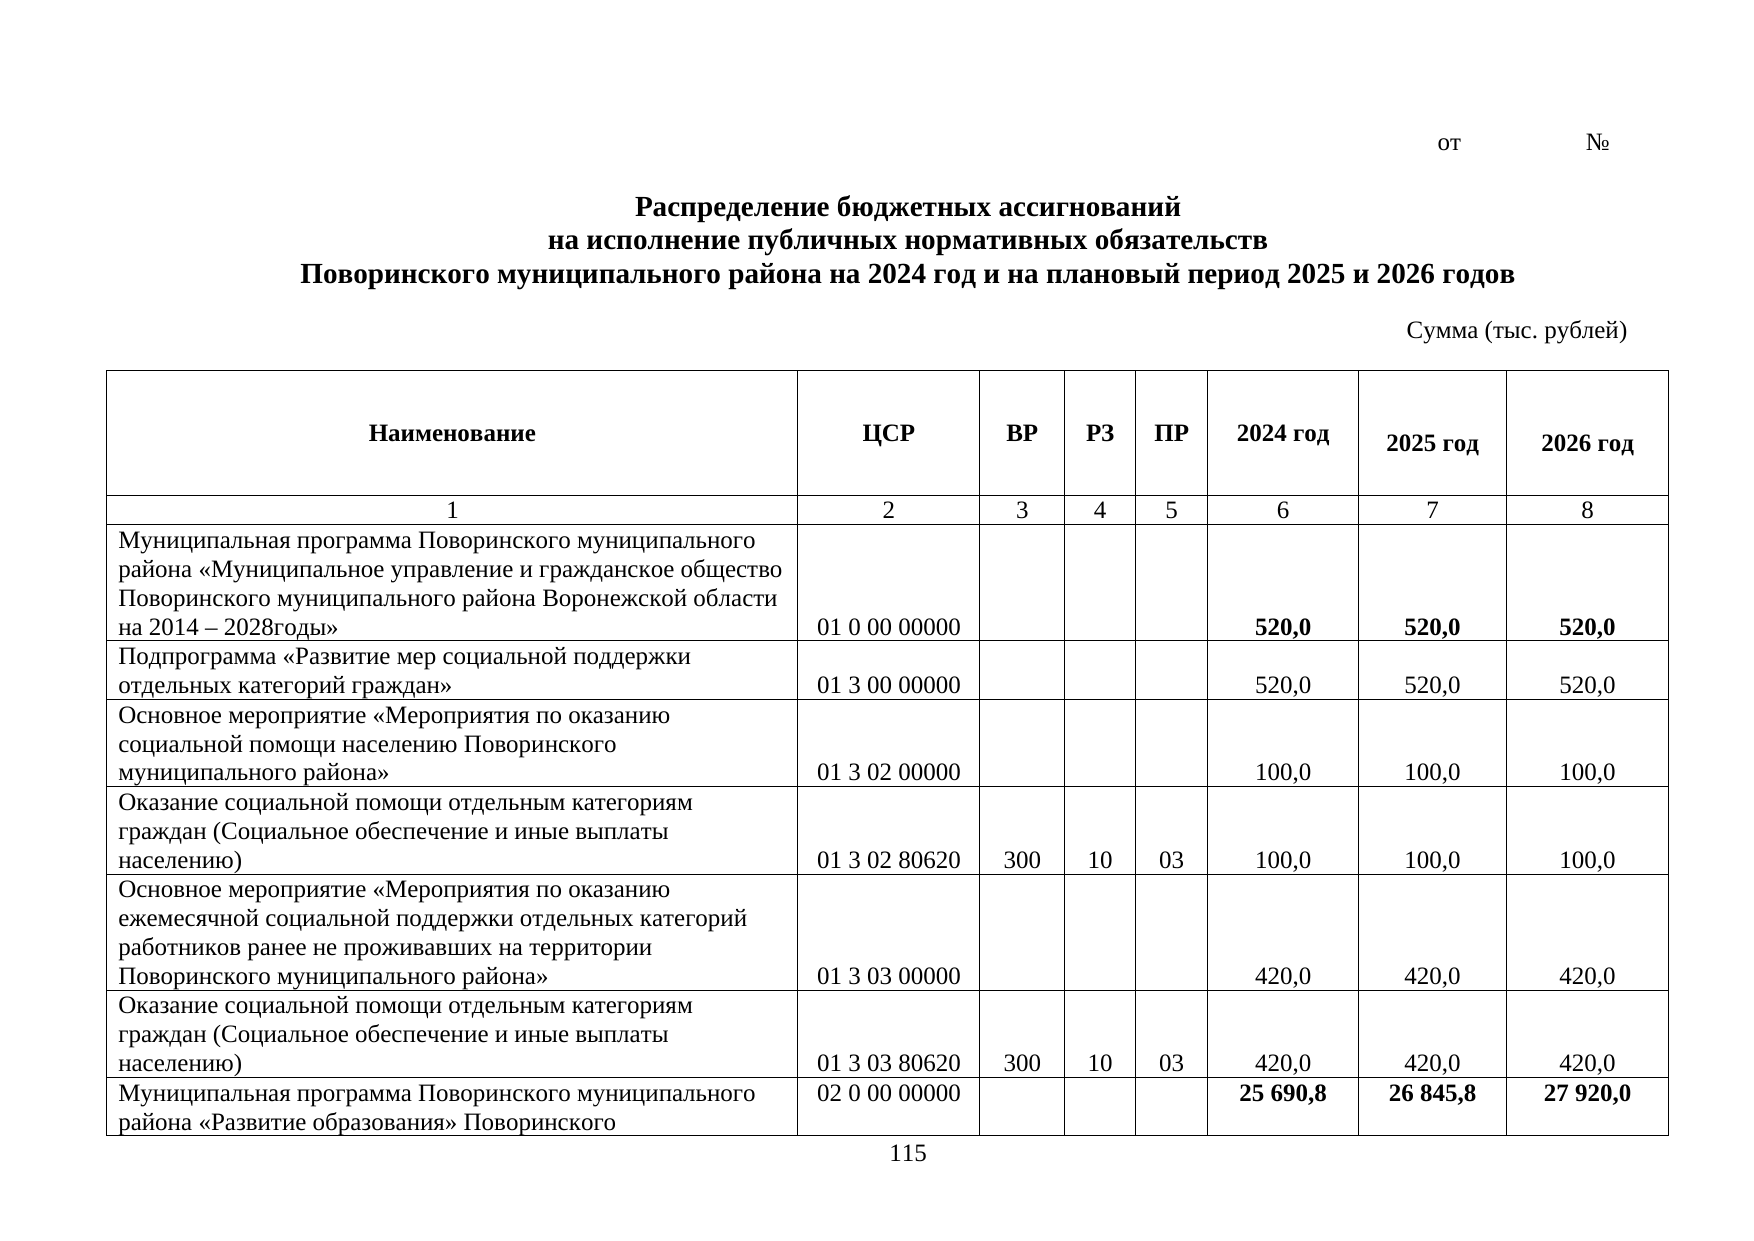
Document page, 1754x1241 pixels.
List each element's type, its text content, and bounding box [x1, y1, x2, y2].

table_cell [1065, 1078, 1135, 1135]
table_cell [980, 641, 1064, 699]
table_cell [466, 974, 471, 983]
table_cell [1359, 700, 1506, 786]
text от № [192, 127, 1609, 155]
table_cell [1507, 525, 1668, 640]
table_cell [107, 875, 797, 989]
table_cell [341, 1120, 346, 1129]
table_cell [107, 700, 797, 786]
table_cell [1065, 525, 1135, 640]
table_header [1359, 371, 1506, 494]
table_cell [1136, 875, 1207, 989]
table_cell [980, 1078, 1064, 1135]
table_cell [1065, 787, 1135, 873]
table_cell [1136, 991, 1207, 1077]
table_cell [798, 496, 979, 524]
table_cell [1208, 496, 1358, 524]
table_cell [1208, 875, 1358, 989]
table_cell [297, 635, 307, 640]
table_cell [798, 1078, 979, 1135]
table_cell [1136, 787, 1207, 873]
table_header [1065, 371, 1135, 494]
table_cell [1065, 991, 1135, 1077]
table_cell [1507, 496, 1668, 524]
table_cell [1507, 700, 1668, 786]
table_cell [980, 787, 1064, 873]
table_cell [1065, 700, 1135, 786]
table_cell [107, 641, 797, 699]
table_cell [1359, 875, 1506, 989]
text на исполнение публичных нормативных обязательств [118, 222, 1698, 256]
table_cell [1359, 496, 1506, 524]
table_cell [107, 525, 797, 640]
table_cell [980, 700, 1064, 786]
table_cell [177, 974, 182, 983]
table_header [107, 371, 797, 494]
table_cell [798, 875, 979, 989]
text Распределение бюджетных ассигнований [118, 189, 1698, 222]
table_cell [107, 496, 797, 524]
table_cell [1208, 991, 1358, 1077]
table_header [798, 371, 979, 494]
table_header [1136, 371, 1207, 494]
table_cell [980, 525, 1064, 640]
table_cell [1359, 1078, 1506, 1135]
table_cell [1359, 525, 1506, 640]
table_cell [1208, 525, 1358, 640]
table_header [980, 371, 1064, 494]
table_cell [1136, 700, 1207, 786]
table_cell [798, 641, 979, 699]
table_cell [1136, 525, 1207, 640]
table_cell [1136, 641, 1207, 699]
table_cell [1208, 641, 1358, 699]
text Поворинского муниципального района на 2024 год и на плановый период 2025 и 2026 годов [118, 256, 1698, 289]
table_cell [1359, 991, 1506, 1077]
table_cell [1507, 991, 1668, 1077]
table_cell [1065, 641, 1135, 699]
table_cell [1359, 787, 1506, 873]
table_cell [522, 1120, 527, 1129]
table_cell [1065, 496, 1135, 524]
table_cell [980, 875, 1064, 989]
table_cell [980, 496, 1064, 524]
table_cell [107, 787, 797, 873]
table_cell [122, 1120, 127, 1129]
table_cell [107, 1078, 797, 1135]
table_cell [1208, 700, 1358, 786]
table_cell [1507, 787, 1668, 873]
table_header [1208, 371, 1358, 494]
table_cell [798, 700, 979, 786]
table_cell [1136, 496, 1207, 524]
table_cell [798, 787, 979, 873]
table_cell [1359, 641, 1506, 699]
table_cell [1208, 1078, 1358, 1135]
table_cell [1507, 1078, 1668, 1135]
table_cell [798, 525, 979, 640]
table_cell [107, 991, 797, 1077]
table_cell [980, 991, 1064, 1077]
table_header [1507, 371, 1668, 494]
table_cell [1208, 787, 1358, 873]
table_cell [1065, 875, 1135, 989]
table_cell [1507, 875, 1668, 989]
text Сумма (тыс. рублей) [118, 315, 1698, 344]
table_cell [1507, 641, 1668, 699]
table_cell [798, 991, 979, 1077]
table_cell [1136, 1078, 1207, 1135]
